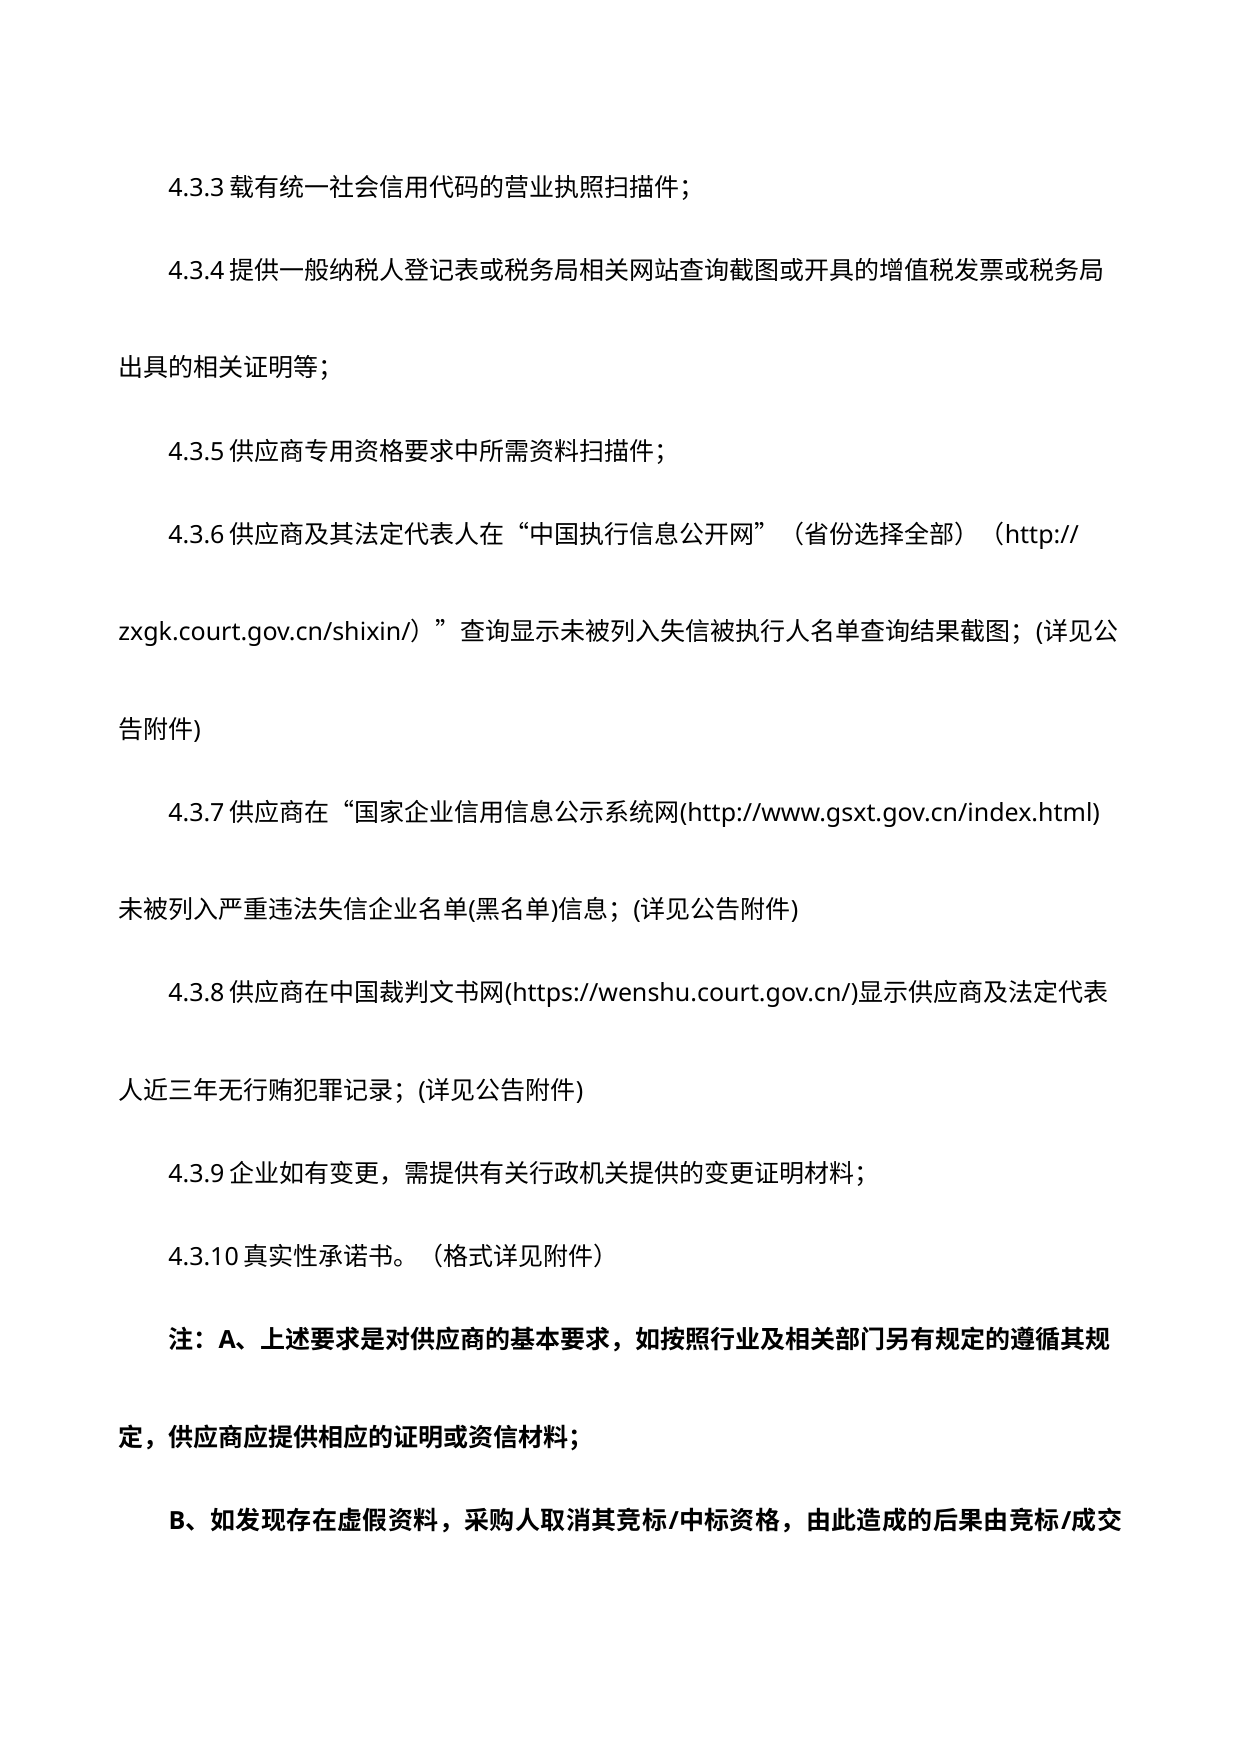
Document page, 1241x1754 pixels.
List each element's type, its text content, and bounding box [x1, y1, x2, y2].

text 4.3.5供应商专用资格要求中所需资料扫描件； [118, 417, 1122, 482]
text 注：A、上述要求是对供应商的基本要求，如按照行业及相关部门另有规定的遵循其规定，供应商应提供相应的证明或资信材料； [118, 1305, 1122, 1468]
text 4.3.8供应商在中国裁判文书网(https://wenshu.court.gov.cn/)显示供应商及法定代表人近三年无行贿犯罪记录；(详见公告附件) [118, 958, 1122, 1121]
text 4.3.9企业如有变更，需提供有关行政机关提供的变更证明材料； [118, 1139, 1122, 1204]
text 4.3.4提供一般纳税人登记表或税务局相关网站查询截图或开具的增值税发票或税务局出具的相关证明等； [118, 236, 1122, 398]
text 4.3.10真实性承诺书。（格式详见附件） [118, 1222, 1122, 1287]
text 4.3.6供应商及其法定代表人在“中国执行信息公开网”（省份选择全部）（http://zxgk.court.gov.cn/shixin/）”查询显示未被列入失信被执行人名单查询结果截图；(详见公告附件) [118, 500, 1122, 760]
text 4.3.7供应商在“国家企业信用信息公示系统网(http://www.gsxt.gov.cn/index.html)未被列入严重违法失信企业名单(黑名单)信息；(详见公告附件) [118, 778, 1122, 940]
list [118, 1486, 1122, 1551]
text 4.3.3载有统一社会信用代码的营业执照扫描件； [118, 153, 1122, 218]
